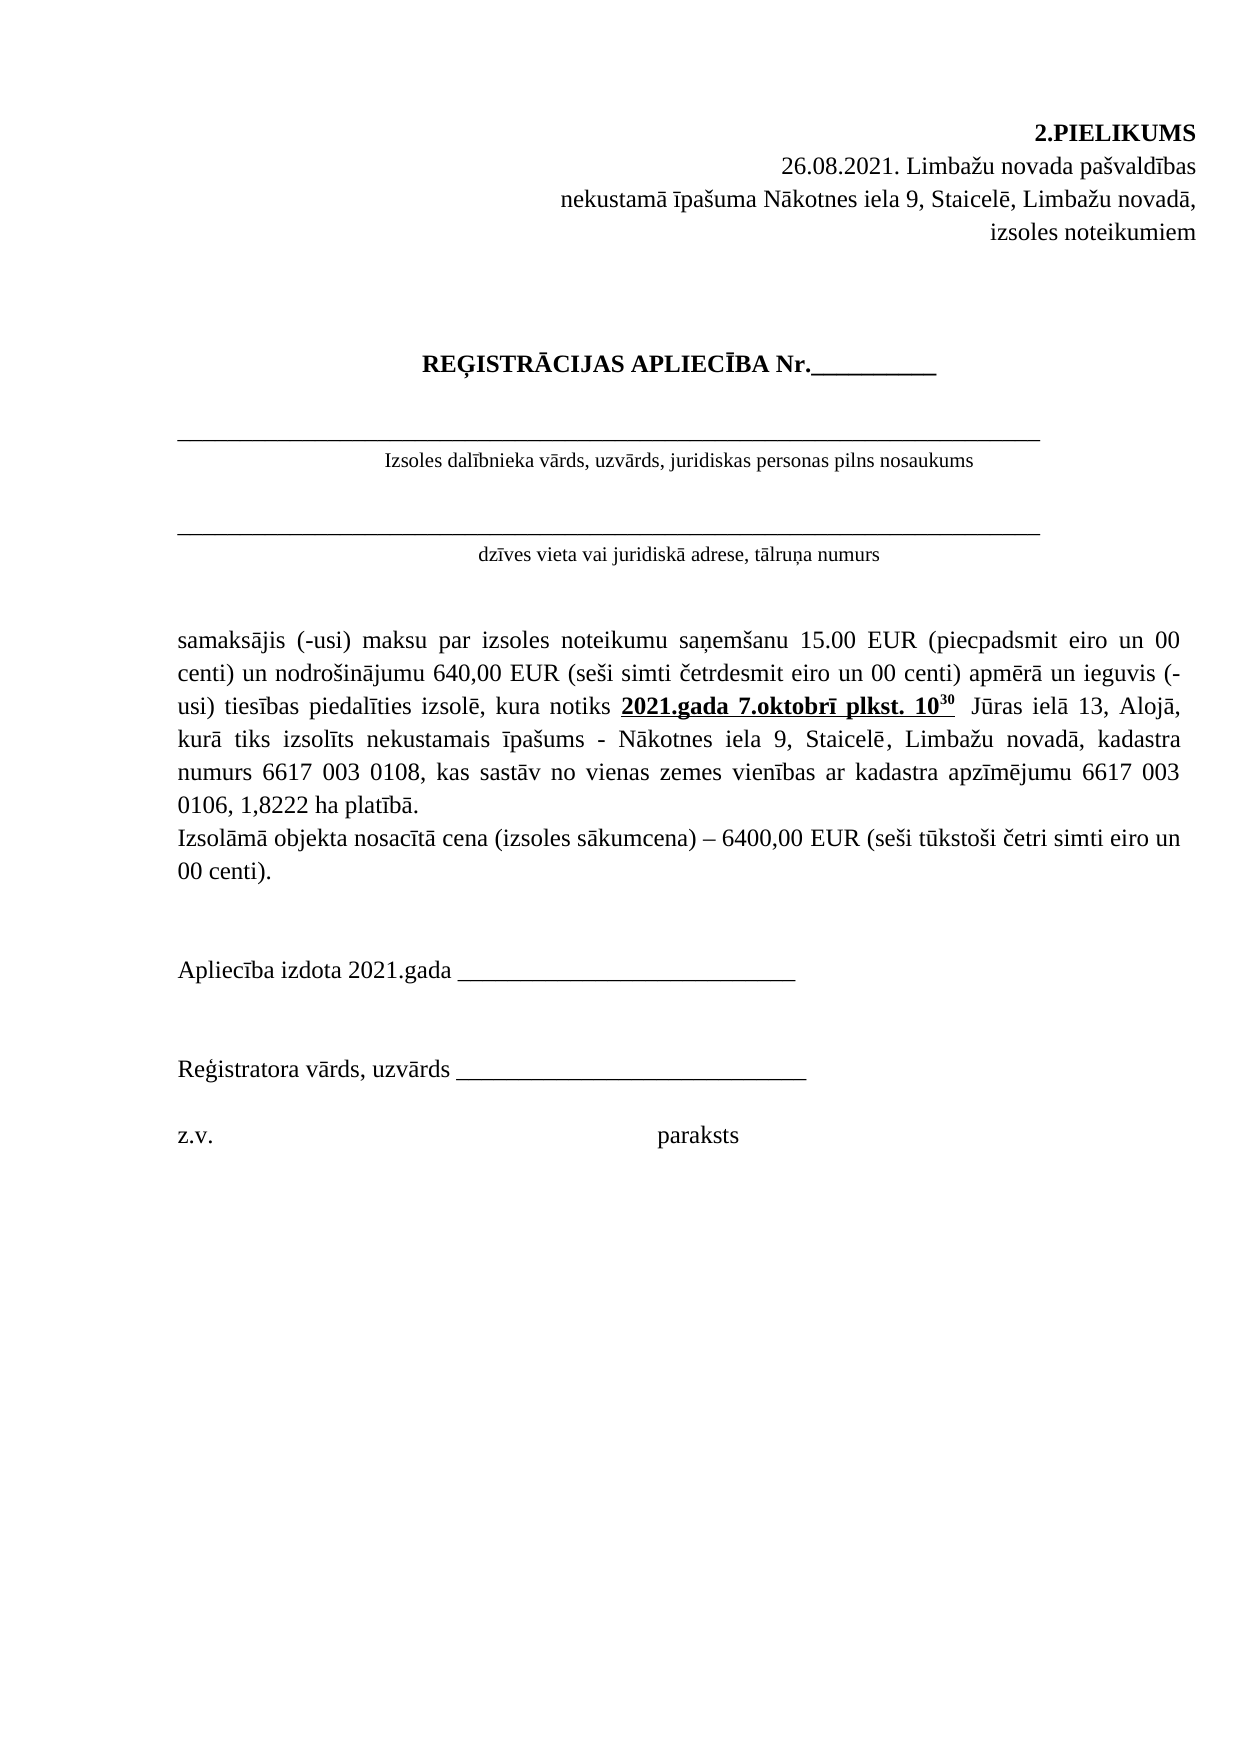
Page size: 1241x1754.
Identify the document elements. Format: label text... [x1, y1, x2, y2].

text Reģistratora vārds, uzvārds ____________________________ [177, 1054, 1181, 1083]
text Izsoles dalībnieka vārds, uzvārds, juridiskas personas pilns nosaukums [177, 448, 1181, 472]
text Izsolāmā objekta nosacītā cena (izsoles sākumcena) – 6400,00 EUR (seši tūkstoši četri simti eiro un 00 centi). [177, 823, 1181, 885]
text 26.08.2021. Limbažu novada pašvaldības [177, 151, 1196, 180]
text Apliecība izdota 2021.gada ___________________________ [177, 955, 1181, 984]
text izsoles noteikumiem [177, 217, 1196, 246]
text z.v. paraksts [177, 1120, 1181, 1149]
text nekustamā īpašuma Nākotnes iela 9, Staicelē, Limbažu novadā, [177, 184, 1196, 213]
text _____________________________________________________________________ [177, 415, 1181, 444]
text 2.pielikums [177, 118, 1196, 147]
text dzīves vieta vai juridiskā adrese, tālruņa numurs [177, 542, 1181, 566]
text samaksājis (-usi) maksu par izsoles noteikumu saņemšanu 15.00 EUR (piecpadsmit eiro un 00 centi) un nodrošinājumu 640,00 EUR (seši simti četrdesmit eiro un 00 centi) apmērā un ieguvis (-usi) tiesības piedalīties izsolē, kura notiks 2021.gada 7.oktobrī plkst. 1030 Jūras ielā 13, Alojā, kurā tiks izsolīts nekustamais īpašums - Nākotnes iela 9, Staicelē, Limbažu novadā, kadastra numurs 6617 003 0108, kas sastāv no vienas zemes vienības ar kadastra apzīmējumu 6617 003 0106, 1,8222 ha platībā. [177, 625, 1181, 819]
text _____________________________________________________________________ [177, 509, 1181, 538]
text REĢISTRĀCIJAS APLIECĪBA Nr.__________ [177, 349, 1181, 378]
